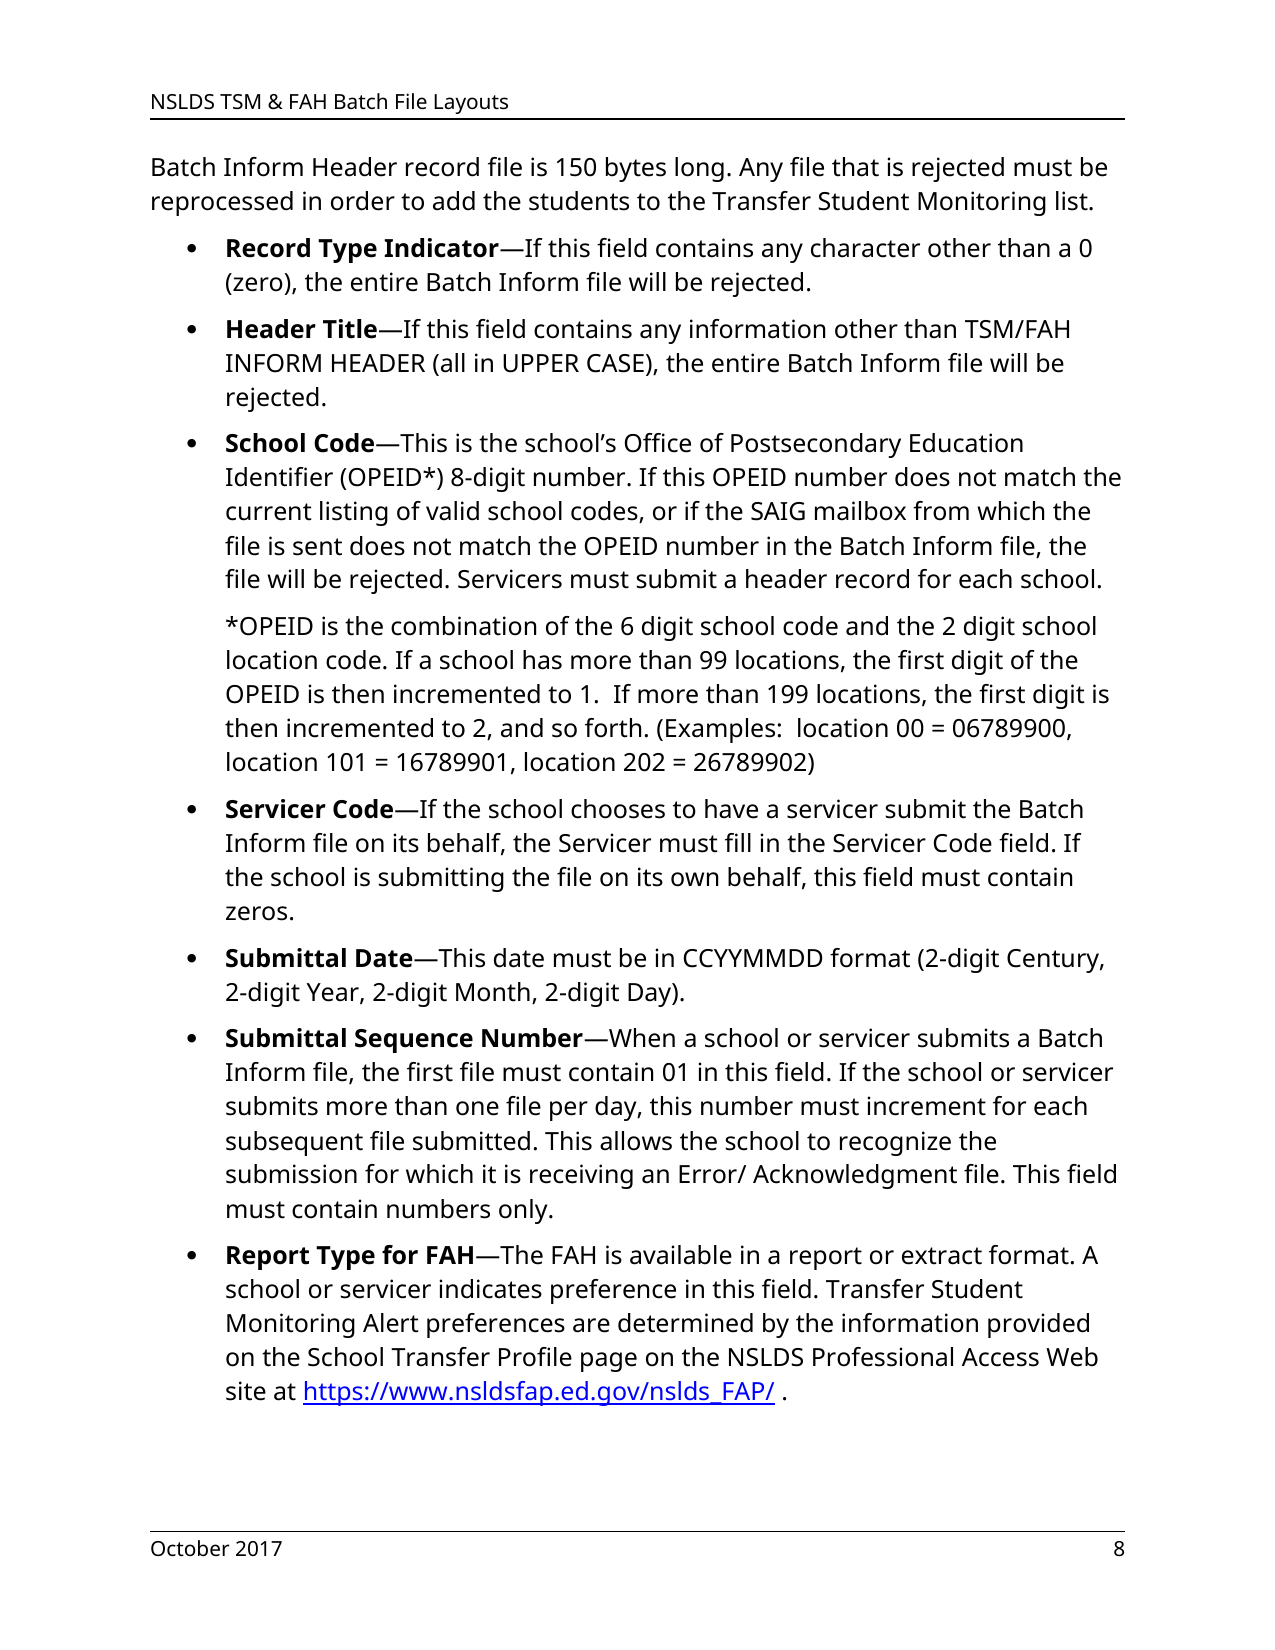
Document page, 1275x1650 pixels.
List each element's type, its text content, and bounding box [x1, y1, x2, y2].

list Servicer Code—If the school chooses to have a servicer submit the Batch Inform file on its behalf, the Servicer must fill in the Servicer Code field. If the school is submitting the file on its own behalf, this field must contain zeros. [187, 792, 1125, 928]
list Header Title—If this field contains any information other than TSM/FAH INFORM HEADER (all in UPPER CASE), the entire Batch Inform file will be rejected. [187, 311, 1125, 413]
list School Code—This is the school’s Office of Postsecondary Education Identifier (OPEID*) 8-digit number. If this OPEID number does not match the current listing of valid school codes, or if the SAIG mailbox from which the file is sent does not match the OPEID number in the Batch Inform file, the file will be rejected. Servicers must submit a header record for each school. [187, 426, 1125, 596]
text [150, 150, 1125, 218]
list Submittal Date—This date must be in CCYYMMDD format (2-digit Century, 2-digit Year, 2-digit Month, 2-digit Day). [187, 940, 1125, 1008]
list Submittal Sequence Number—When a school or servicer submits a Batch Inform file, the first file must contain 01 in this field. If the school or servicer submits more than one file per day, this number must increment for each subsequent file submitted. This allows the school to recognize the submission for which it is receiving an Error/ Acknowledgment file. This field must contain numbers only. [187, 1021, 1125, 1225]
list Report Type for FAH—The FAH is available in a report or extract format. A school or servicer indicates preference in this field. Transfer Student Monitoring Alert preferences are determined by the information provided on the School Transfer Profile page on the NSLDS Professional Access Web site at https://www.nsldsfap.ed.gov/nslds_FAP/ . [187, 1238, 1125, 1408]
list Record Type Indicator—If this field contains any character other than a 0 (zero), the entire Batch Inform file will be rejected. [187, 231, 1125, 299]
text *OPEID is the combination of the 6 digit school code and the 2 digit school location code. If a school has more than 99 locations, the first digit of the OPEID is then incremented to 1. If more than 199 locations, the first digit is then incremented to 2, and so forth. (Examples: location 00 = 06789900, location 101 = 16789901, location 202 = 26789902) [225, 609, 1125, 779]
